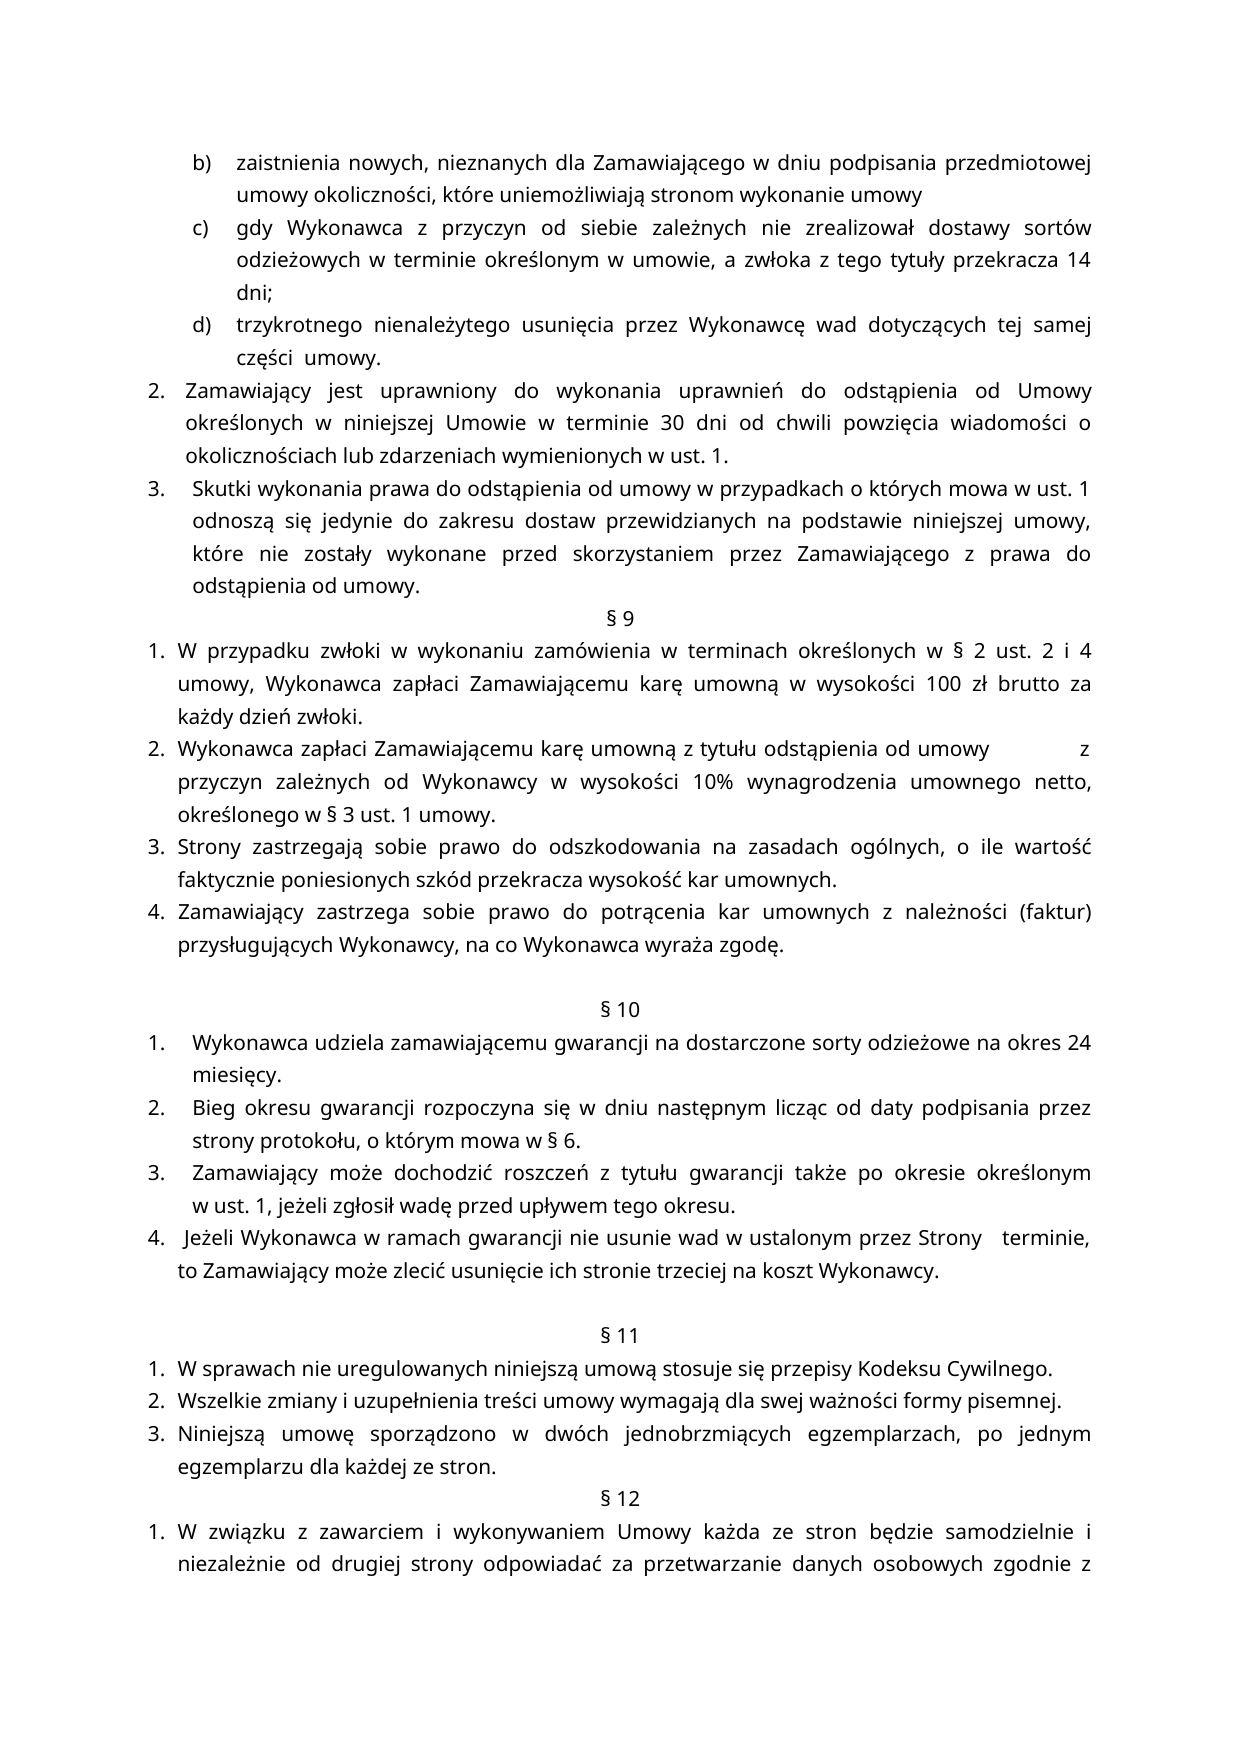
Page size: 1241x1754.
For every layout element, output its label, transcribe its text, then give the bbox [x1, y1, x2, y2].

list trzykrotnego nienależytego usunięcia przez Wykonawcę wad dotyczących tej samej części umowy. [192, 311, 1093, 372]
list zaistnienia nowych, nieznanych dla Zamawiającego w dniu podpisania przedmiotowej umowy okoliczności, które uniemożliwiają stronom wykonanie umowy [192, 148, 1093, 209]
list gdy Wykonawca z przyczyn od siebie zależnych nie zrealizował dostawy sortów odzieżowych w terminie określonym w umowie, a zwłoka z tego tytuły przekracza 14 dni; [192, 213, 1093, 306]
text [148, 1517, 1093, 1578]
text 3. Skutki wykonania prawa do odstąpienia od umowy w przypadkach o których mowa w ust. 1 odnoszą się jedynie do zakresu dostaw przewidzianych na podstawie niniejszej umowy, które nie zostały wykonane przed skorzystaniem przez Zamawiającego z prawa do odstąpienia od umowy. [148, 474, 1093, 600]
list Wykonawca udziela zamawiającemu gwarancji na dostarczone sorty odzieżowe na okres 24 miesięcy. [148, 1028, 1093, 1089]
list Wszelkie zmiany i uzupełnienia treści umowy wymagają dla swej ważności formy pisemnej. [148, 1387, 1093, 1415]
list W sprawach nie uregulowanych niniejszą umową stosuje się przepisy Kodeksu Cywilnego. [148, 1354, 1093, 1382]
text 4. Zamawiający zastrzega sobie prawo do potrącenia kar umownych z należności (faktur) przysługujących Wykonawcy, na co Wykonawca wyraża zgodę. [148, 897, 1093, 958]
list Bieg okresu gwarancji rozpoczyna się w dniu następnym licząc od daty podpisania przez strony protokołu, o którym mowa w § 6. [148, 1093, 1093, 1154]
text § 10 [148, 995, 1093, 1024]
text § 9 [148, 604, 1093, 632]
text 3. Strony zastrzegają sobie prawo do odszkodowania na zasadach ogólnych, o ile wartość faktycznie poniesionych szkód przekracza wysokość kar umownych. [148, 832, 1093, 893]
text § 12 [148, 1484, 1093, 1513]
text § 11 [148, 1321, 1093, 1350]
text 2. Wykonawca zapłaci Zamawiającemu karę umowną z tytułu odstąpienia od umowy z przyczyn zależnych od Wykonawcy w wysokości 10% wynagrodzenia umownego netto, określonego w § 3 ust. 1 umowy. [148, 734, 1093, 828]
list Zamawiający jest uprawniony do wykonania uprawnień do odstąpienia od Umowy określonych w niniejszej Umowie w terminie 30 dni od chwili powzięcia wiadomości o okolicznościach lub zdarzeniach wymienionych w ust. 1. [148, 376, 1093, 469]
list Jeżeli Wykonawca w ramach gwarancji nie usunie wad w ustalonym przez Strony terminie, to Zamawiający może zlecić usunięcie ich stronie trzeciej na koszt Wykonawcy. [148, 1223, 1093, 1284]
list Niniejszą umowę sporządzono w dwóch jednobrzmiących egzemplarzach, po jednym egzemplarzu dla każdej ze stron. [148, 1419, 1093, 1480]
text 1. W przypadku zwłoki w wykonaniu zamówienia w terminach określonych w § 2 ust. 2 i 4 umowy, Wykonawca zapłaci Zamawiającemu karę umowną w wysokości 100 zł brutto za każdy dzień zwłoki. [148, 637, 1093, 730]
list Zamawiający może dochodzić roszczeń z tytułu gwarancji także po okresie określonym w ust. 1, jeżeli zgłosił wadę przed upływem tego okresu. [148, 1158, 1093, 1219]
